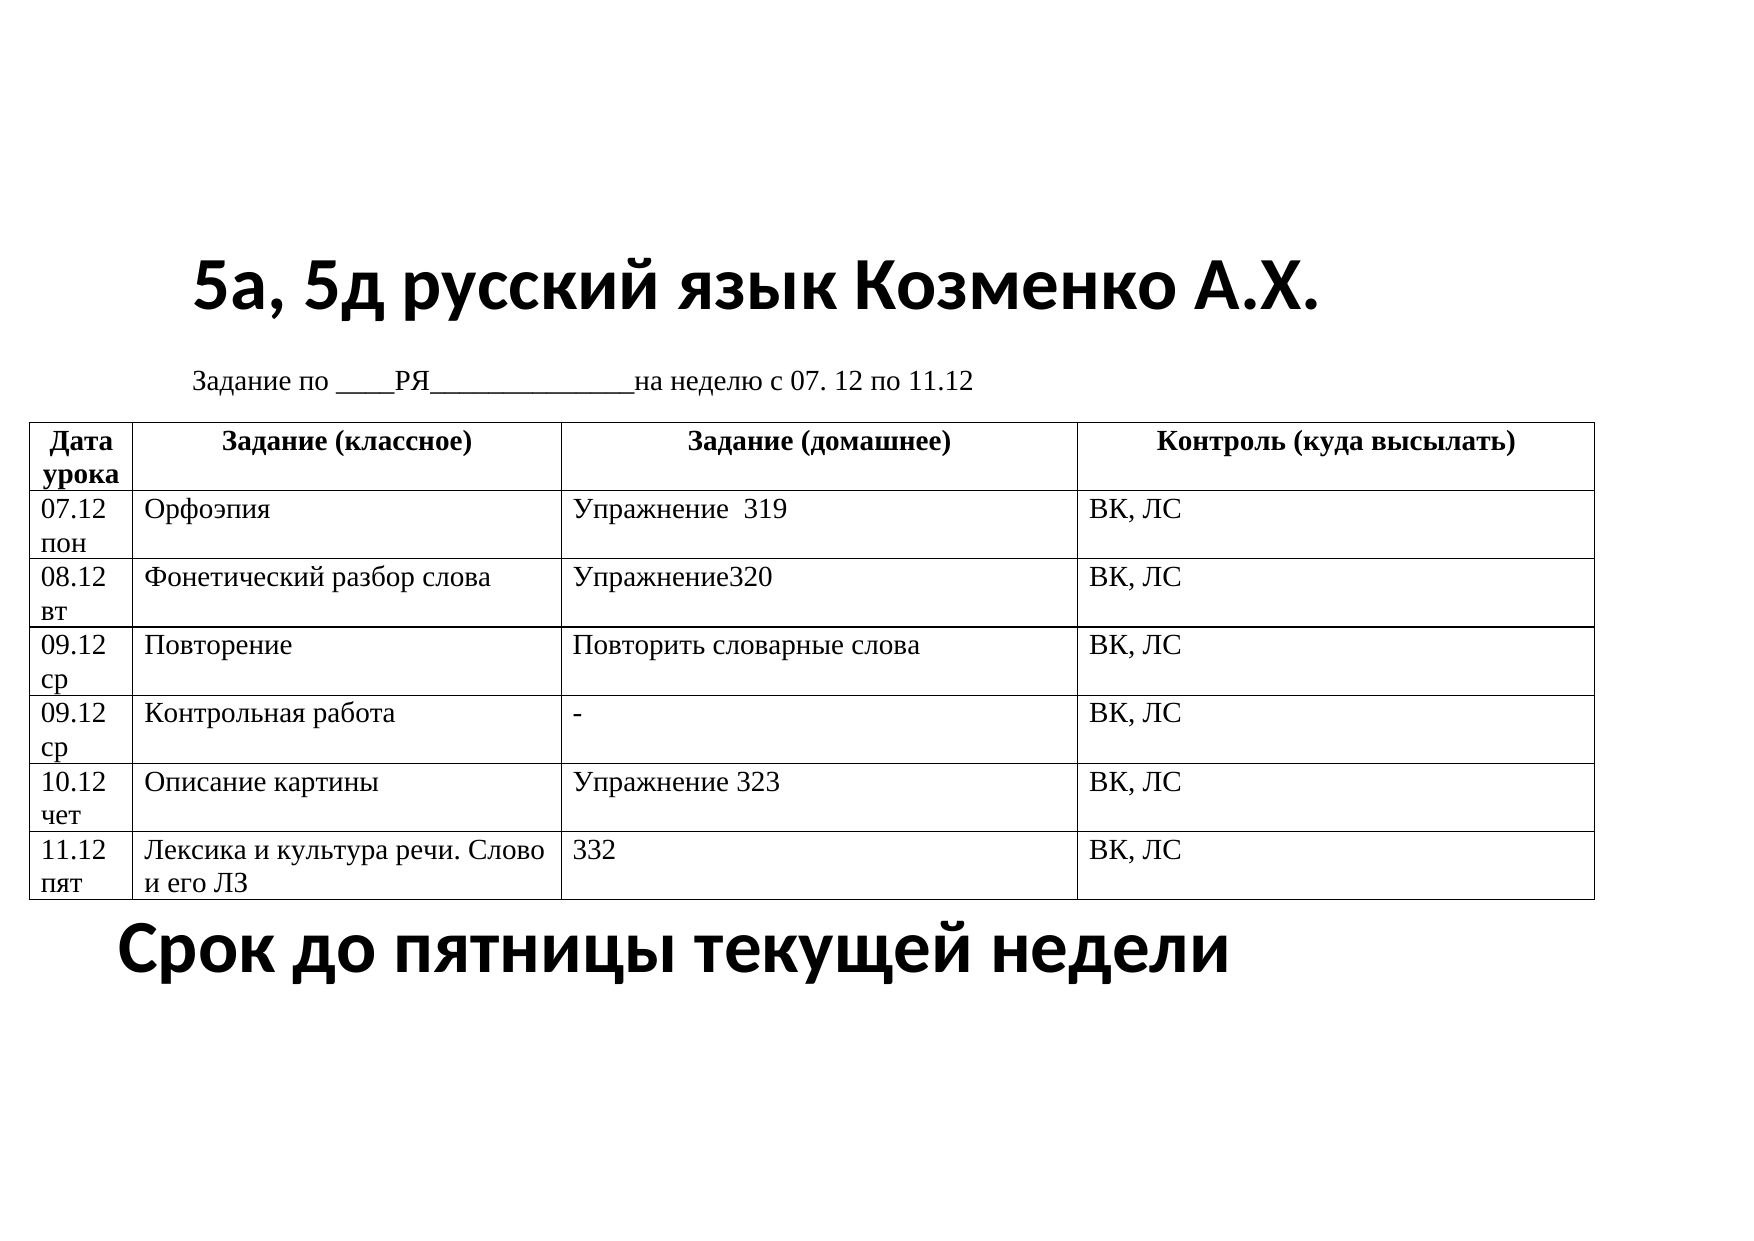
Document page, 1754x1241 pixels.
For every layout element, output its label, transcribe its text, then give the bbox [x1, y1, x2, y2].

table_cell 09.12 ср [30, 628, 132, 694]
table_cell Описание картины [133, 764, 561, 831]
table_cell Повторение [133, 628, 561, 694]
table_cell ВК, ЛС [1078, 696, 1594, 763]
table_cell Лексика и культура речи. Слово и его ЛЗ [248, 832, 561, 899]
table_cell 10.12 чет [30, 764, 132, 831]
table_cell 11.12 пят [30, 832, 132, 899]
table_cell Повторить словарные слова [562, 628, 1077, 694]
table_header Задание (классное) [133, 423, 561, 490]
table_cell - [562, 696, 1077, 763]
table_header Задание (домашнее) [562, 423, 1077, 490]
table_cell Упражнение 323 [562, 764, 1077, 831]
table_cell Упражнение320 [562, 559, 1077, 626]
table_header Дата урока [30, 423, 132, 490]
text Задание по ____РЯ______________на неделю с 07. 12 по 11.12 [118, 363, 1636, 396]
table_cell Контрольная работа [133, 696, 561, 763]
table_cell 332 [562, 832, 1077, 899]
table_cell 09.12 ср [30, 696, 132, 763]
table_cell ВК, ЛС [1078, 491, 1594, 558]
table_cell Фонетический разбор слова [133, 559, 561, 626]
table_cell Упражнение 319 [562, 491, 1077, 558]
table_cell ВК, ЛС [1078, 628, 1594, 694]
table_cell 07.12 пон [30, 491, 132, 558]
text Срок до пятницы текущей недели [118, 900, 1636, 991]
table_cell ВК, ЛС [1078, 832, 1594, 899]
text 5а, 5д русский язык Козменко А.Х. [118, 237, 1636, 328]
table_cell ВК, ЛС [1078, 559, 1594, 626]
table_cell Орфоэпия [133, 491, 561, 558]
table_header Контроль (куда высылать) [1078, 423, 1594, 490]
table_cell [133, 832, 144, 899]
table_cell 08.12 вт [30, 559, 132, 626]
table_cell ВК, ЛС [1078, 764, 1594, 831]
